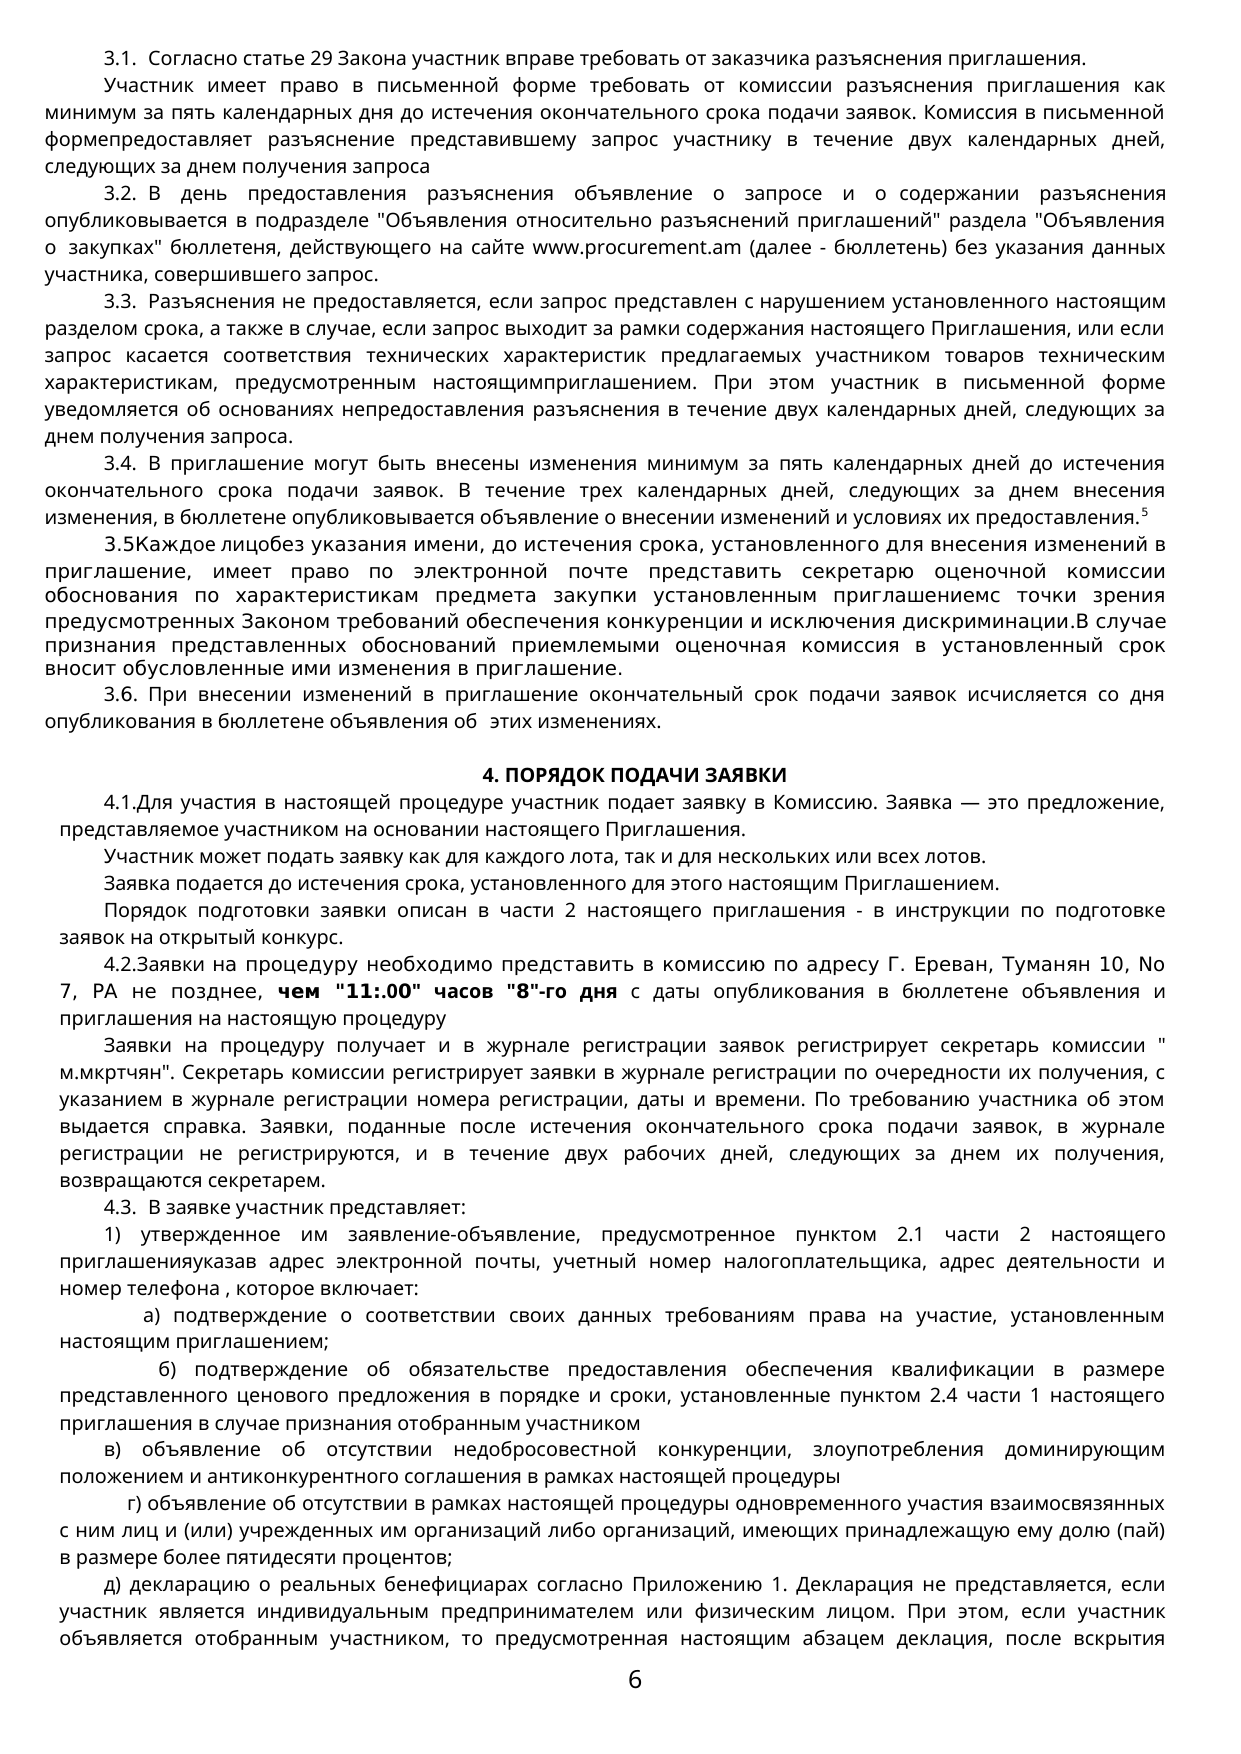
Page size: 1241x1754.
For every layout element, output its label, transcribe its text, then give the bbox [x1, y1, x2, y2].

text 3.5Каждое лицобез указания имени, до истечения срока, установленного для внесения изменений в приглашение, имеет право по электронной почте представить секретарю оценочной комиссии обоснования по характеристикам предмета закупки установленным приглашениемс точки зрения предусмотренных Законом требований обеспечения конкуренции и исключения дискриминации.В случае признания представленных обоснований приемлемыми оценочная комиссия в установленный срок вносит обусловленные ими изменения в приглашение. [44, 530, 1167, 680]
text Порядок подготовки заявки описан в части 2 настоящего приглашения - в инструкции по подготовке заявок на открытый конкурс. [59, 896, 1167, 950]
text 4.3. В заявке участник представляет: [59, 1193, 1167, 1220]
text г) объявление об отсутствии в рамках настоящей процедуры одновременного участия взаимосвязянных с ним лиц и (или) учрежденных им организаций либо организаций, имеющих принадлежащую ему долю (пай) в размере более пятидесяти процентов; [59, 1490, 1167, 1571]
text 3.4. В приглашение могут быть внесены изменения минимум за пять календарных дней до истечения окончательного срока подачи заявок. В течение трех календарных дней, следующих за днем внесения изменения, в бюллетене опубликовывается объявление о внесении изменений и условиях их предоставления.5 [44, 449, 1167, 530]
text 3.3. Разъяснения не предоставляется, если запрос представлен с нарушением установленного настоящим разделом срока, а также в случае, если запрос выходит за рамки содержания настоящего Приглашения, или если запрос касается соответствия технических характеристик предлагаемых участником товаров техническим характеристикам, предусмотренным настоящимприглашением. При этом участник в письменной форме уведомляется об основаниях непредоставления разъяснения в течение двух календарных дней, следующих за днем получения запроса. [44, 287, 1167, 449]
text 3.2. В день предоставления разъяснения объявление о запросе и о содержании разъяснения опубликовывается в подразделе "Объявления относительно разъяснений приглашений" раздела "Объявления о закупках" бюллетеня, действующего на сайте www.procurement.am (далее - бюллетень) без указания данных участника, совершившего запрос. [44, 179, 1167, 287]
text 1) утвержденное им заявление-объявление, предусмотренное пунктом 2.1 части 2 настоящего приглашенияуказав адрес электронной почты, учетный номер налогоплательщика, адрес деятельности и номер телефона , которое включает: [59, 1220, 1167, 1301]
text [59, 1571, 1167, 1652]
text 4.1.Для участия в настоящей процедуре участник подает заявку в Комиссию. Заявка — это предложение, представляемое участником на основании настоящего Приглашения. [59, 788, 1167, 842]
text в) объявление об отсутствии недобросовестной конкуренции, злоупотребления доминирующим положением и антиконкурентного соглашения в рамках настоящей процедуры [59, 1436, 1167, 1490]
text Заявка подается до истечения срока, установленного для этого настоящим Приглашением. [59, 869, 1167, 896]
text Участник имеет право в письменной форме требовать от комиссии разъяснения приглашения как минимум за пять календарных дня до истечения окончательного срока подачи заявок. Комиссия в письменной формепредоставляет разъяснение представившему запрос участнику в течение двух календарных дней, следующих за днем получения запроса [44, 71, 1167, 179]
text а) подтверждение о соответствии своих данных требованиям права на участие, установленным настоящим приглашением; [59, 1301, 1167, 1355]
text Участник может подать заявку как для каждого лота, так и для нескольких или всех лотов. [59, 842, 1167, 869]
text 4. ПОРЯДОК ПОДАЧИ ЗАЯВКИ [59, 761, 1167, 788]
text 3.6. При внесении изменений в приглашение окончательный срок подачи заявок исчисляется со дня опубликования в бюллетене объявления об этих изменениях. [44, 680, 1167, 734]
text б) подтверждение об обязательстве предоставления обеспечения квалификации в размере представленного ценового предложения в порядке и сроки, установленные пунктом 2.4 части 1 настоящего приглашения в случае признания отобранным участником [59, 1355, 1167, 1436]
text 3.1. Согласно статье 29 Закона участник вправе требовать от заказчика разъяснения приглашения. [44, 44, 1167, 71]
text 4.2.Заявки на процедуру необходимо представить в комиссию по адресу Г. Ереван, Туманян 10, No 7, РА не позднее, чем "11:.00" часов "8"-го дня с даты опубликования в бюллетене объявления и приглашения на настоящую процедуру [59, 950, 1167, 1031]
text Заявки на процедуру получает и в журнале регистрации заявок регистрирует секретарь комиссии " м.мкртчян". Секретарь комиссии регистрирует заявки в журнале регистрации по очередности их получения, с указанием в журнале регистрации номера регистрации, даты и времени. По требованию участника об этом выдается справка. Заявки, поданные после истечения окончательного срока подачи заявок, в журнале регистрации не регистрируются, и в течение двух рабочих дней, следующих за днем их получения, возвращаются секретарем. [59, 1031, 1167, 1193]
